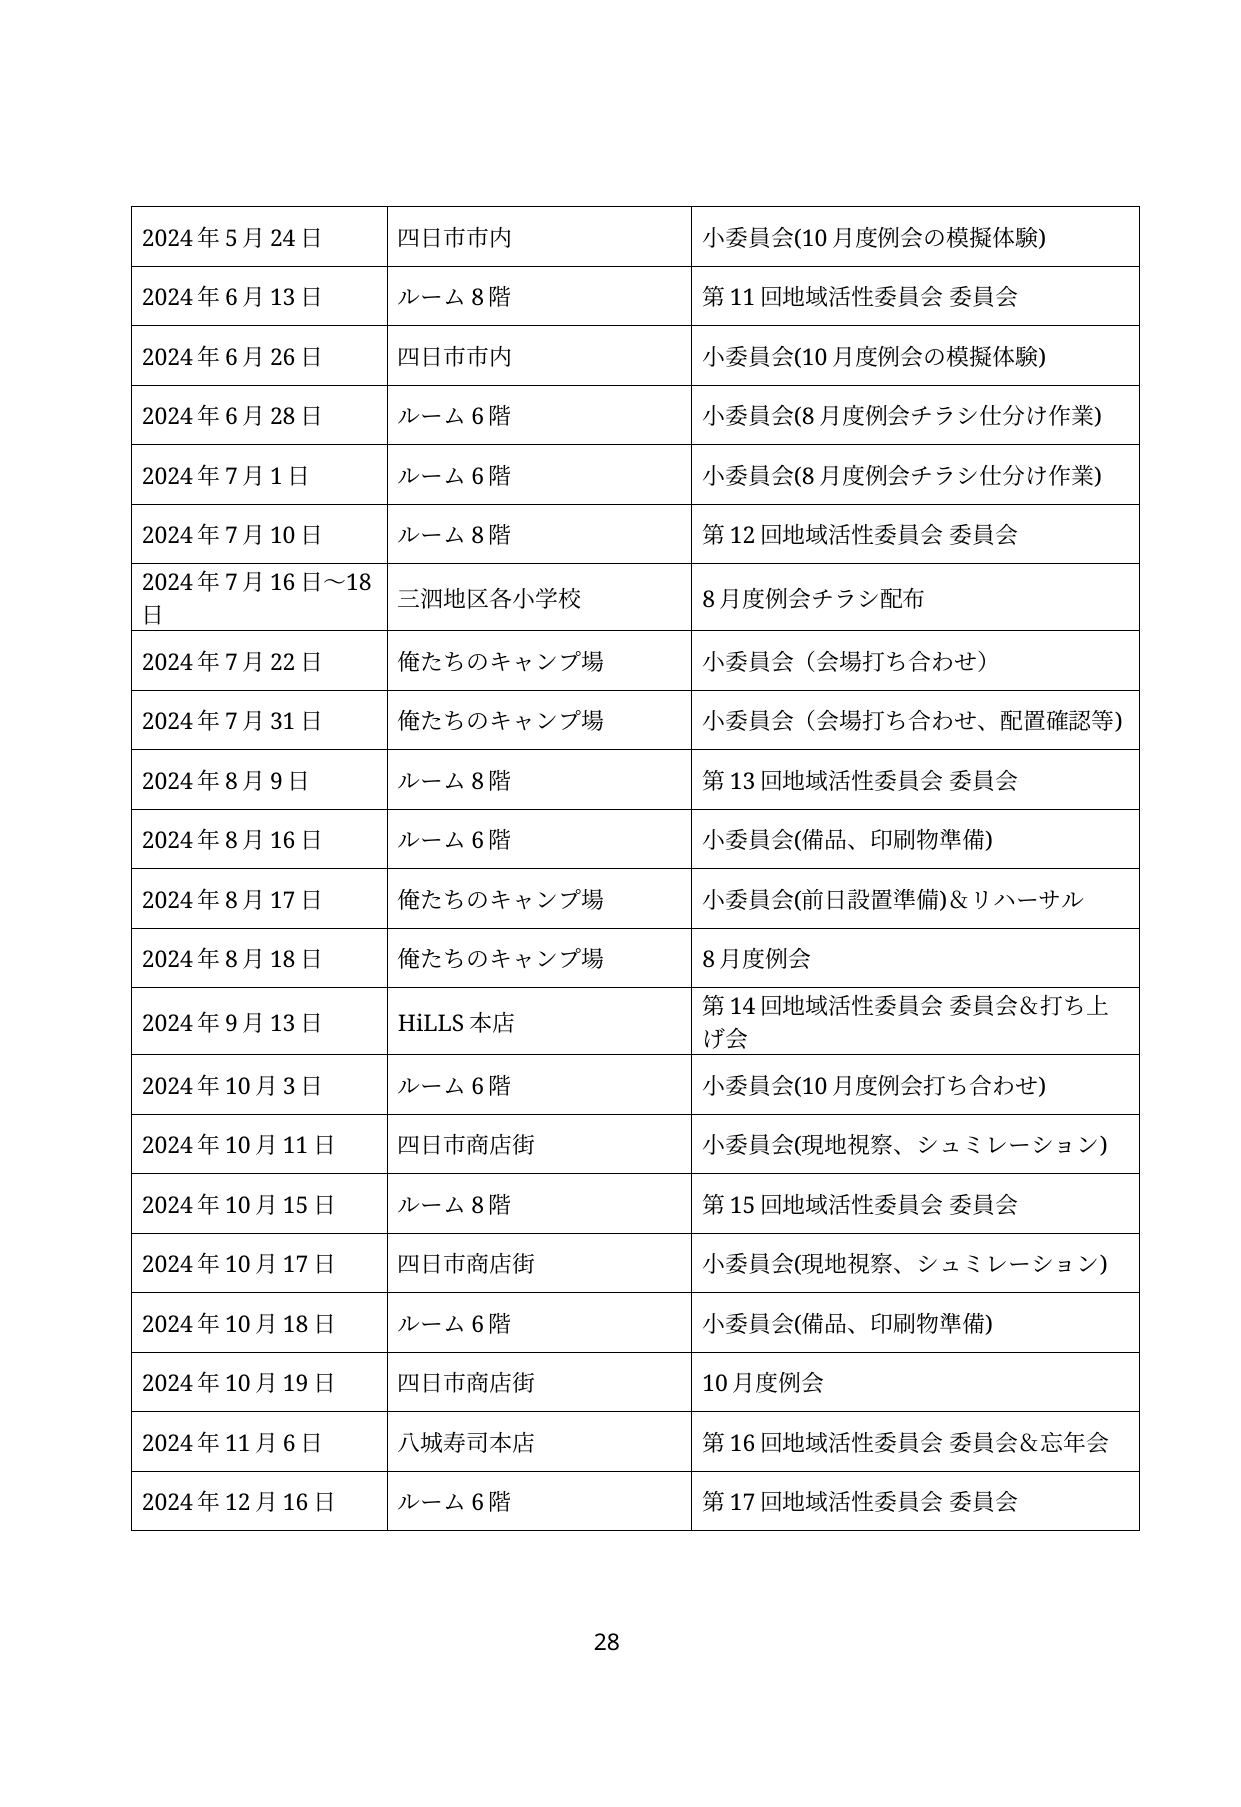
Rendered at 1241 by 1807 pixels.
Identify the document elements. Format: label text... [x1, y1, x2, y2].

table_cell ルーム8階 [388, 750, 691, 809]
table_cell 第13回地域活性委員会 委員会 [692, 750, 1139, 809]
table_cell 小委員会(10月度例会の模擬体験) [692, 326, 1139, 385]
table_cell 小委員会(備品、印刷物準備) [692, 810, 1139, 868]
table_cell 第17回地域活性委員会 委員会 [692, 1472, 1139, 1530]
table_cell 俺たちのキャンプ場 [388, 929, 691, 987]
table_cell 2024年6月28日 [132, 386, 387, 444]
table_cell 四日市商店街 [388, 1115, 691, 1173]
table_cell 8月度例会 [692, 929, 1139, 987]
table_cell 俺たちのキャンプ場 [388, 631, 691, 690]
table_cell 第16回地域活性委員会 委員会＆忘年会 [692, 1412, 1139, 1471]
table_cell 2024年6月26日 [132, 326, 387, 385]
table_cell 八城寿司本店 [388, 1412, 691, 1471]
table_cell 三泗地区各小学校 [388, 564, 691, 630]
table_cell 小委員会(前日設置準備)＆リハーサル [692, 869, 1139, 928]
table_cell 第11回地域活性委員会 委員会 [692, 267, 1139, 325]
table_cell 2024年5月24日 [132, 207, 387, 266]
table_cell HiLLS本店 [388, 988, 691, 1054]
table_cell 俺たちのキャンプ場 [388, 869, 691, 928]
table_cell 2024年10月17日 [132, 1234, 387, 1292]
table_cell 2024年10月3日 [132, 1055, 387, 1114]
table_cell 2024年8月18日 [132, 929, 387, 987]
table_cell 小委員会(現地視察、シュミレーション) [692, 1234, 1139, 1292]
table_cell 第14回地域活性委員会 委員会＆打ち上げ会 [692, 988, 1139, 1054]
table_cell ルーム8階 [388, 505, 691, 563]
table_cell 2024年7月1日 [132, 445, 387, 504]
table_cell 小委員会（会場打ち合わせ、配置確認等) [692, 691, 1139, 749]
table_cell 2024年8月16日 [132, 810, 387, 868]
table_cell 小委員会(備品、印刷物準備) [692, 1293, 1139, 1352]
table_cell 2024年7月31日 [132, 691, 387, 749]
table_cell 2024年7月22日 [132, 631, 387, 690]
table_cell 2024年6月13日 [132, 267, 387, 325]
table_cell 四日市市内 [388, 326, 691, 385]
table_cell 2024年9月13日 [132, 988, 387, 1054]
table_cell 8月度例会チラシ配布 [692, 564, 1139, 630]
table_cell 四日市商店街 [388, 1353, 691, 1411]
table_cell 小委員会（会場打ち合わせ） [692, 631, 1139, 690]
table_cell ルーム6階 [388, 810, 691, 868]
table_cell 2024年7月16日～18日 [132, 564, 387, 630]
table_cell 2024年10月11日 [132, 1115, 387, 1173]
table_cell ルーム6階 [388, 386, 691, 444]
table_cell 2024年10月15日 [132, 1174, 387, 1233]
table_cell ルーム6階 [388, 1472, 691, 1530]
table_cell 四日市商店街 [388, 1234, 691, 1292]
table_cell 小委員会(8月度例会チラシ仕分け作業) [692, 386, 1139, 444]
table_cell ルーム6階 [388, 1293, 691, 1352]
table_cell ルーム8階 [388, 267, 691, 325]
table_cell 第15回地域活性委員会 委員会 [692, 1174, 1139, 1233]
table_cell 10月度例会 [692, 1353, 1139, 1411]
table_cell 2024年8月9日 [132, 750, 387, 809]
table_cell ルーム6階 [388, 445, 691, 504]
table_cell 第12回地域活性委員会 委員会 [692, 505, 1139, 563]
table_cell 2024年7月10日 [132, 505, 387, 563]
table_cell 2024年12月16日 [132, 1472, 387, 1530]
table_cell 2024年8月17日 [132, 869, 387, 928]
table_cell ルーム6階 [388, 1055, 691, 1114]
table_cell ルーム8階 [388, 1174, 691, 1233]
table_cell 2024年10月18日 [132, 1293, 387, 1352]
table_cell 俺たちのキャンプ場 [388, 691, 691, 749]
table_cell 小委員会(現地視察、シュミレーション) [692, 1115, 1139, 1173]
table_cell 四日市市内 [388, 207, 691, 266]
table_cell 小委員会(10月度例会打ち合わせ) [692, 1055, 1139, 1114]
table_cell 小委員会(10月度例会の模擬体験) [692, 207, 1139, 266]
table_cell 2024年11月6日 [132, 1412, 387, 1471]
table_cell 小委員会(8月度例会チラシ仕分け作業) [692, 445, 1139, 504]
table_cell 2024年10月19日 [132, 1353, 387, 1411]
